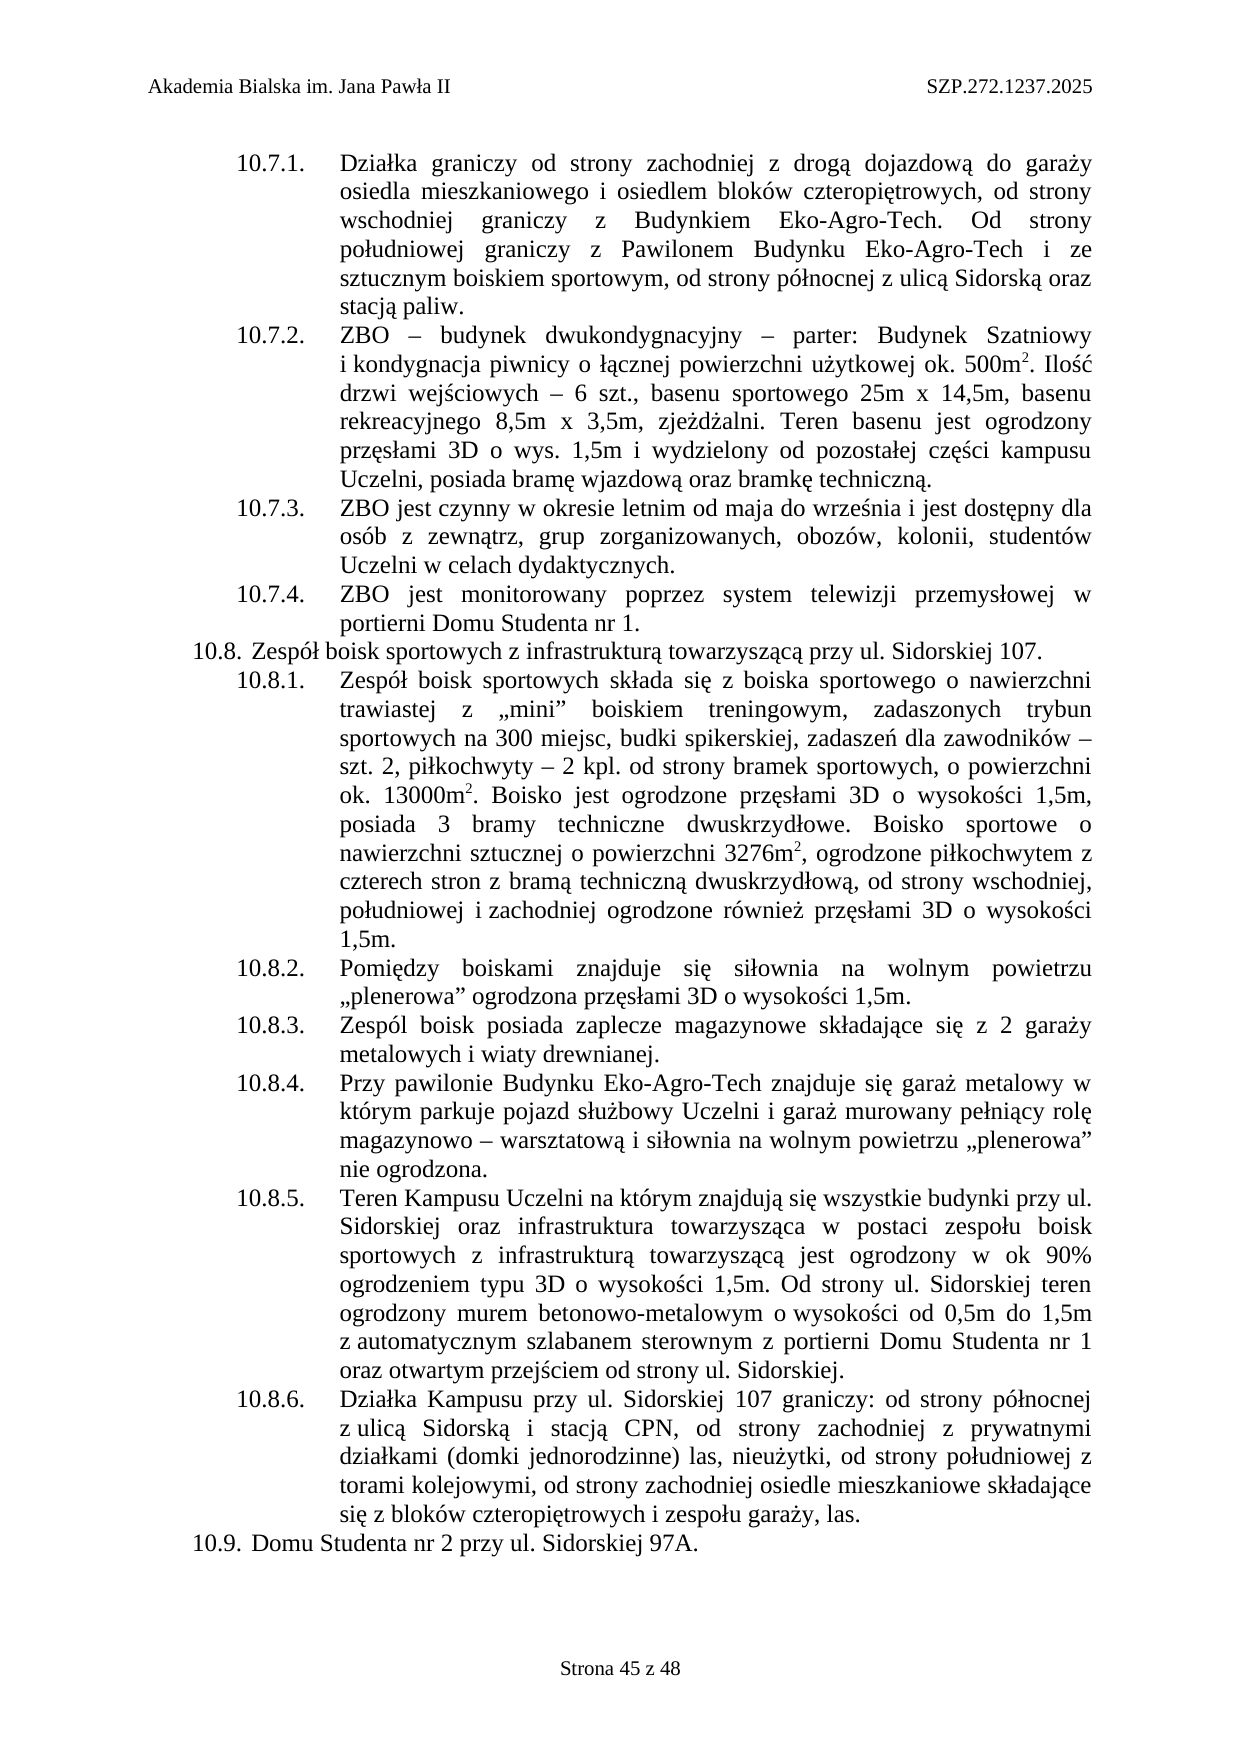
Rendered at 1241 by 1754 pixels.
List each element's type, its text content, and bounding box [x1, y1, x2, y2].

list Teren Kampusu Uczelni na którym znajdują się wszystkie budynki przy ul. Sidorskiej oraz infrastruktura towarzysząca w postaci zespołu boisk sportowych z infrastrukturą towarzyszącą jest ogrodzony w ok 90% ogrodzeniem typu 3D o wysokości 1,5m. Od strony ul. Sidorskiej teren ogrodzony murem betonowo-metalowym o wysokości od 0,5m do 1,5m z automatycznym szlabanem sterownym z portierni Domu Studenta nr 1 oraz otwartym przejściem od strony ul. Sidorskiej. [236, 1183, 1093, 1384]
list Działka Kampusu przy ul. Sidorskiej 107 graniczy: od strony północnej z ulicą Sidorską i stacją CPN, od strony zachodniej z prywatnymi działkami (domki jednorodzinne) las, nieużytki, od strony południowej z torami kolejowymi, od strony zachodniej osiedle mieszkaniowe składające się z bloków czteropiętrowych i zespołu garaży, las. [236, 1384, 1093, 1528]
list ZBO jest monitorowany poprzez system telewizji przemysłowej w portierni Domu Studenta nr 1. [236, 579, 1093, 636]
list ZBO – budynek dwukondygnacyjny – parter: Budynek Szatniowy i kondygnacja piwnicy o łącznej powierzchni użytkowej ok. 500m2. Ilość drzwi wejściowych – 6 szt., basenu sportowego 25m x 14,5m, basenu rekreacyjnego 8,5m x 3,5m, zjeżdżalni. Teren basenu jest ogrodzony przęsłami 3D o wys. 1,5m i wydzielony od pozostałej części kampusu Uczelni, posiada bramę wjazdową oraz bramkę techniczną. [236, 320, 1093, 493]
list Działka graniczy od strony zachodniej z drogą dojazdową do garaży osiedla mieszkaniowego i osiedlem bloków czteropiętrowych, od strony wschodniej graniczy z Budynkiem Eko-Agro-Tech. Od strony południowej graniczy z Pawilonem Budynku Eko-Agro-Tech i ze sztucznym boiskiem sportowym, od strony północnej z ulicą Sidorską oraz stacją paliw. [236, 148, 1093, 320]
list Przy pawilonie Budynku Eko-Agro-Tech znajduje się garaż metalowy w którym parkuje pojazd służbowy Uczelni i garaż murowany pełniący rolę magazynowo – warsztatową i siłownia na wolnym powietrzu „plenerowa” nie ogrodzona. [236, 1068, 1093, 1183]
list Zespól boisk posiada zaplecze magazynowe składające się z 2 garaży metalowych i wiaty drewnianej. [236, 1010, 1093, 1068]
list Zespół boisk sportowych z infrastrukturą towarzyszącą przy ul. Sidorskiej 107. [192, 636, 1093, 665]
list ZBO jest czynny w okresie letnim od maja do września i jest dostępny dla osób z zewnątrz, grup zorganizowanych, obozów, kolonii, studentów Uczelni w celach dydaktycznych. [236, 493, 1093, 579]
list Domu Studenta nr 2 przy ul. Sidorskiej 97A. [192, 1528, 1093, 1556]
list Pomiędzy boiskami znajduje się siłownia na wolnym powietrzu „plenerowa” ogrodzona przęsłami 3D o wysokości 1,5m. [236, 953, 1093, 1010]
list Zespół boisk sportowych składa się z boiska sportowego o nawierzchni trawiastej z „mini” boiskiem treningowym, zadaszonych trybun sportowych na 300 miejsc, budki spikerskiej, zadaszeń dla zawodników – szt. 2, piłkochwyty – 2 kpl. od strony bramek sportowych, o powierzchni ok. 13000m2. Boisko jest ogrodzone przęsłami 3D o wysokości 1,5m, posiada 3 bramy techniczne dwuskrzydłowe. Boisko sportowe o nawierzchni sztucznej o powierzchni 3276m2, ogrodzone piłkochwytem z czterech stron z bramą techniczną dwuskrzydłową, od strony wschodniej, południowej i zachodniej ogrodzone również przęsłami 3D o wysokości 1,5m. [236, 665, 1093, 953]
